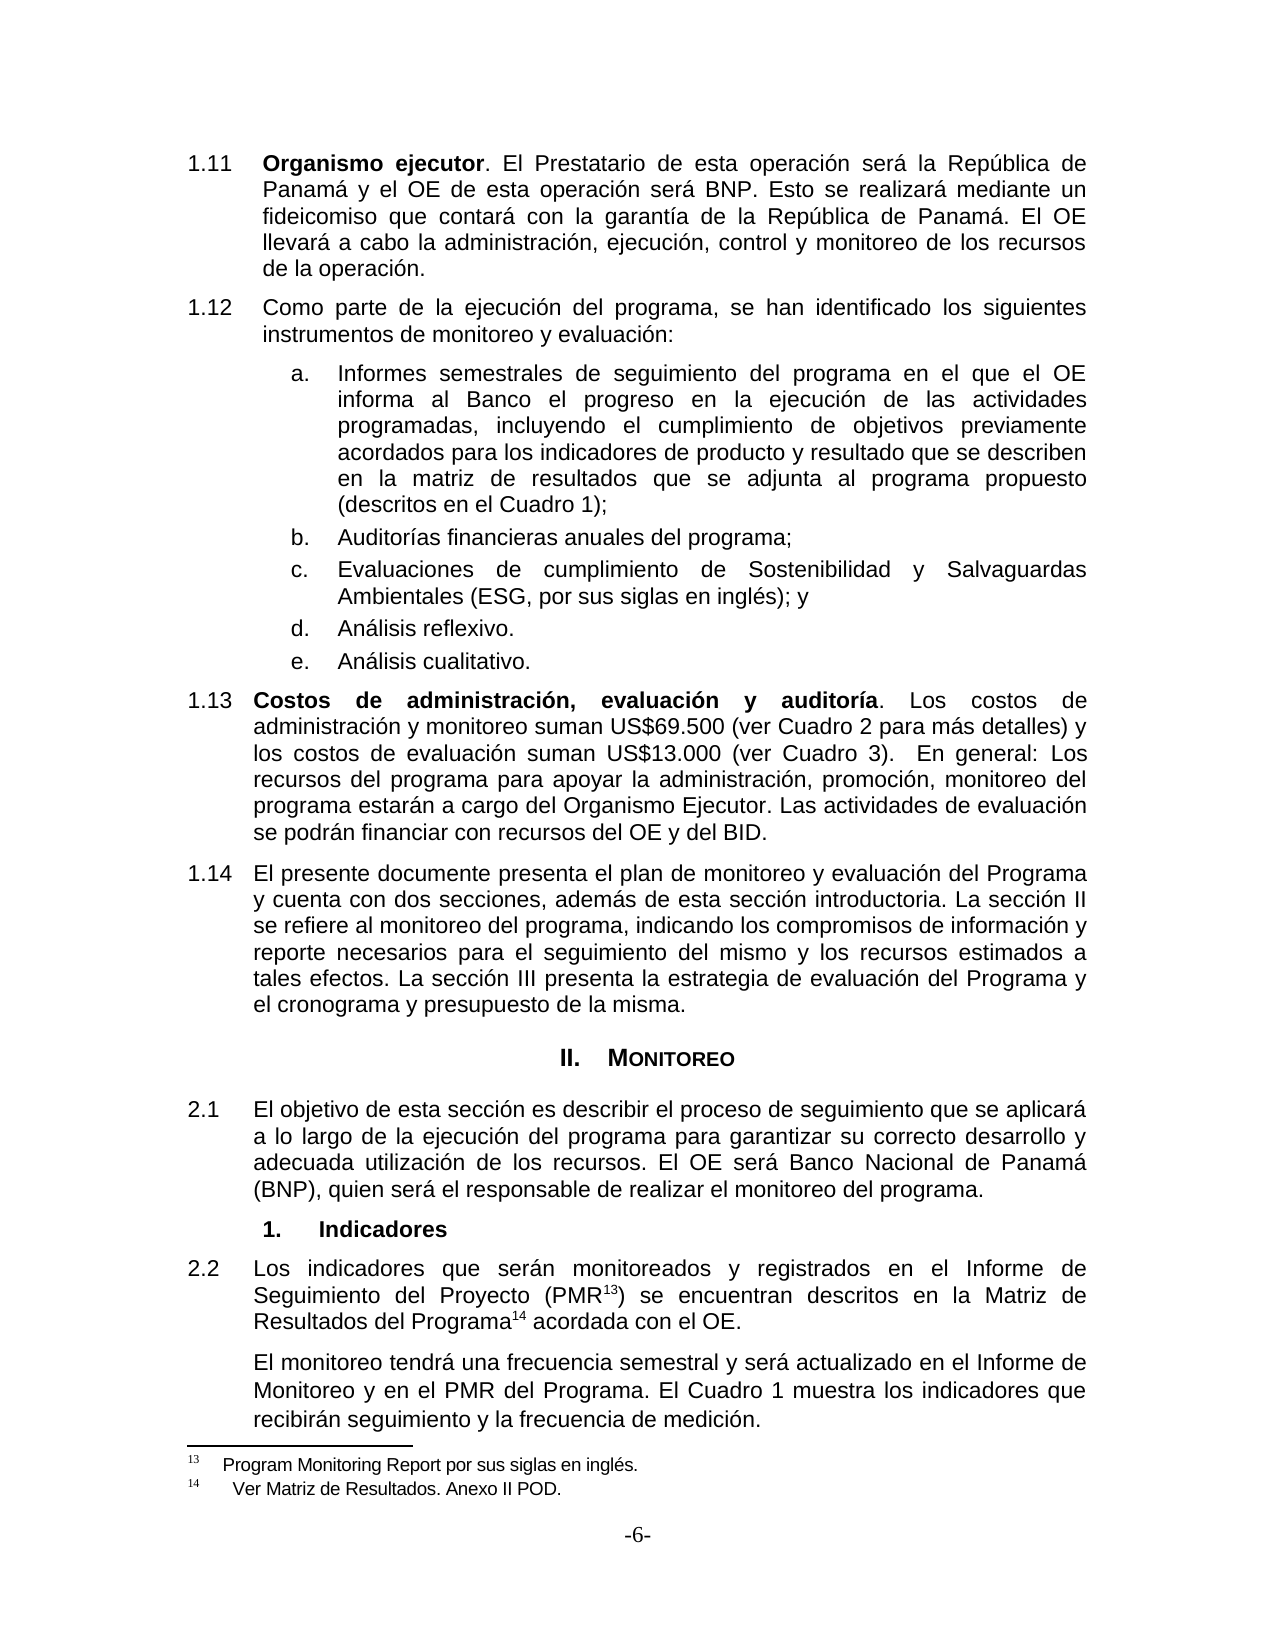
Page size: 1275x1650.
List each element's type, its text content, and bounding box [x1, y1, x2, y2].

list Organismo ejecutor. El Prestatario de esta operación será la República de Panamá y el OE de esta operación será BNP. Esto se realizará mediante un fideicomiso que contará con la garantía de la República de Panamá. El OE llevará a cabo la administración, ejecución, control y monitoreo de los recursos de la operación. [187, 150, 1087, 282]
list Costos de administración, evaluación y auditoría. Los costos de administración y monitoreo suman US$69.500 (ver Cuadro 2 para más detalles) y los costos de evaluación suman US$13.000 (ver Cuadro 3). En general: Los recursos del programa para apoyar la administración, promoción, monitoreo del programa estarán a cargo del Organismo Ejecutor. Las actividades de evaluación se podrán financiar con recursos del OE y del BID. [187, 687, 1087, 845]
list Los indicadores que serán monitoreados y registrados en el Informe de Seguimiento del Proyecto (PMR) se encuentran descritos en la Matriz de Resultados del Programa acordada con el OE. [187, 1255, 1087, 1334]
text Evaluaciones de cumplimiento de Sostenibilidad y Salvaguardas Ambientales (ESG, por sus siglas en inglés); y [291, 556, 1087, 609]
list El objetivo de esta sección es describir el proceso de seguimiento que se aplicará a lo largo de la ejecución del programa para garantizar su correcto desarrollo y adecuada utilización de los recursos. El OE será Banco Nacional de Panamá (BNP), quien será el responsable de realizar el monitoreo del programa. [187, 1096, 1087, 1202]
text Análisis cualitativo. [291, 648, 1087, 674]
list El monitoreo tendrá una frecuencia semestral y será actualizado en el Informe de Monitoreo y en el PMR del Programa. El Cuadro 1 muestra los indicadores que recibirán seguimiento y la frecuencia de medición. [253, 1349, 1087, 1432]
list El presente documente presenta el plan de monitoreo y evaluación del Programa y cuenta con dos secciones, además de esta sección introductoria. La sección II se refiere al monitoreo del programa, indicando los compromisos de información y reporte necesarios para el seguimiento del mismo y los recursos estimados a tales efectos. La sección III presenta la estrategia de evaluación del Programa y el cronograma y presupuesto de la misma. [187, 859, 1087, 1018]
text Auditorías financieras anuales del programa; [291, 524, 1087, 550]
text Informes semestrales de seguimiento del programa en el que el OE informa al Banco el progreso en la ejecución de las actividades programadas, incluyendo el cumplimiento de objetivos previamente acordados para los indicadores de producto y resultado que se describen en la matriz de resultados que se adjunta al programa propuesto (descritos en el Cuadro 1); [291, 359, 1087, 518]
list Como parte de la ejecución del programa, se han identificado los siguientes instrumentos de monitoreo y evaluación: [187, 294, 1087, 347]
subtitle Indicadores [262, 1216, 1087, 1243]
text Análisis reflexivo. [291, 615, 1087, 642]
text Monitoreo [187, 1043, 1087, 1071]
